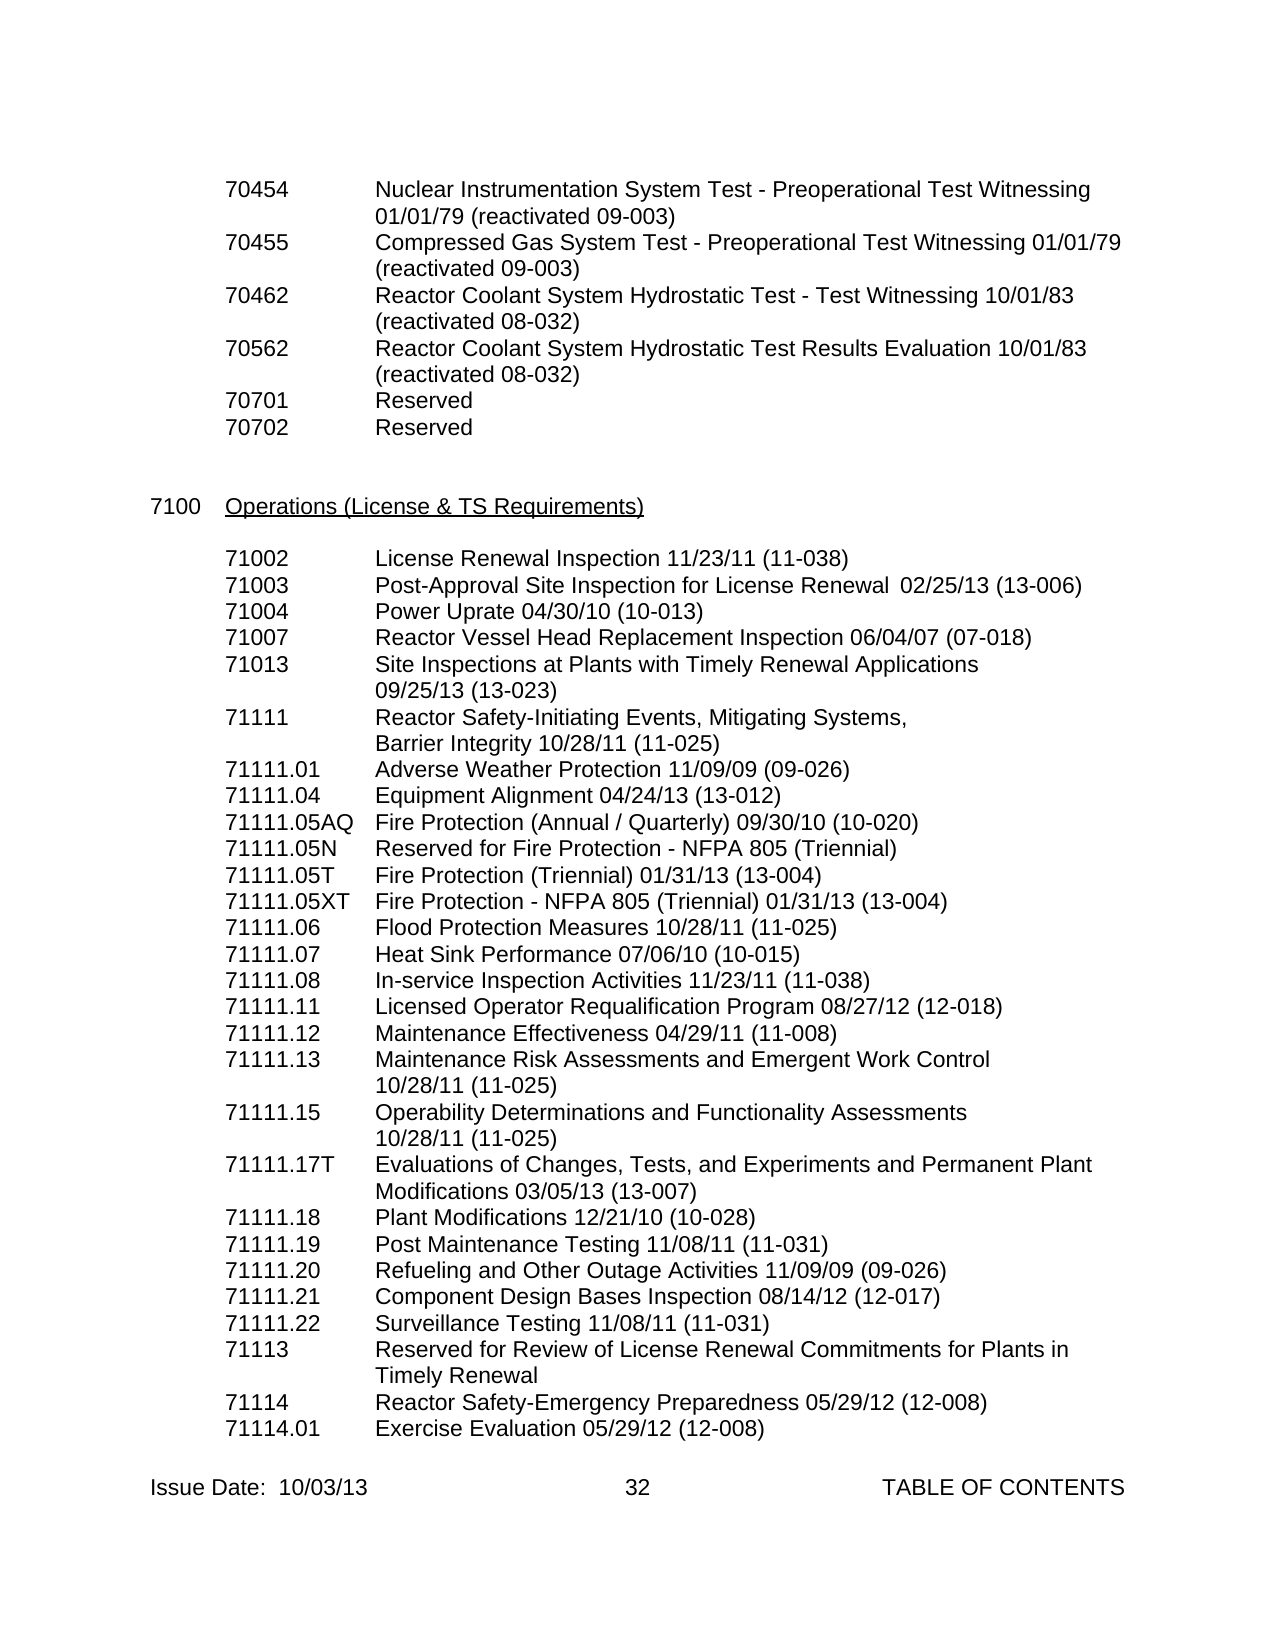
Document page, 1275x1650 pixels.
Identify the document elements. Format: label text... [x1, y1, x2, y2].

text 71111.17T Evaluations of Changes, Tests, and Experiments and Permanent Plant Modifications 03/05/13 (13-007) [150, 1151, 1125, 1204]
text Barrier Integrity 10/28/11 (11-025) [150, 730, 1125, 756]
text 70701 Reserved [150, 387, 1125, 413]
text 09/25/13 (13-023) [225, 677, 1125, 703]
text 71111.13 Maintenance Risk Assessments and Emergent Work Control [150, 1046, 1125, 1072]
text 70462 Reactor Coolant System Hydrostatic Test - Test Witnessing 10/01/83 (reactivated 08-032) [150, 282, 1125, 334]
text 71004 Power Uprate 04/30/10 (10-013) [150, 598, 1125, 624]
text 71007 Reactor Vessel Head Replacement Inspection 06/04/07 (07-018) [150, 624, 1125, 651]
text 70454 Nuclear Instrumentation System Test - Preoperational Test Witnessing 01/01/79 (reactivated 09-003) [150, 176, 1125, 229]
text 71111.22 Surveillance Testing 11/08/11 (11-031) [150, 1309, 1125, 1336]
text 71111.08 In-service Inspection Activities 11/23/11 (11-038) [225, 967, 1125, 993]
text 71111.18 Plant Modifications 12/21/10 (10-028) [150, 1204, 1125, 1231]
text 7100 Operations (License & TS Requirements) [150, 493, 1125, 519]
text 71111.21 Component Design Bases Inspection 08/14/12 (12-017) [225, 1283, 1125, 1309]
text 71111.05N Reserved for Fire Protection - NFPA 805 (Triennial) [150, 835, 1125, 862]
text 71111.12 Maintenance Effectiveness 04/29/11 (11-008) [225, 1020, 1125, 1046]
text 71013 Site Inspections at Plants with Timely Renewal Applications [225, 651, 1125, 677]
text 71111.07 Heat Sink Performance 07/06/10 (10-015) [150, 941, 1125, 967]
text 71113 Reserved for Review of License Renewal Commitments for Plants in Timely Renewal [225, 1336, 1125, 1389]
text 70562 Reactor Coolant System Hydrostatic Test Results Evaluation 10/01/83 (reactivated 08-032) [150, 334, 1125, 387]
text 71111.05AQ Fire Protection (Annual / Quarterly) 09/30/10 (10-020) [150, 809, 1125, 835]
text 71111.05T Fire Protection (Triennial) 01/31/13 (13-004) [150, 862, 1125, 888]
text 71114 Reactor Safety-Emergency Preparedness 05/29/12 (12-008) [150, 1389, 1125, 1415]
text 71111.04 Equipment Alignment 04/24/13 (13-012) [150, 782, 1125, 809]
text 70702 Reserved [150, 413, 1125, 440]
text 71111.01 Adverse Weather Protection 11/09/09 (09-026) [225, 756, 1125, 782]
text 71114.01 Exercise Evaluation 05/29/12 (12-008) [150, 1415, 1125, 1441]
text 71111.06 Flood Protection Measures 10/28/11 (11-025) [150, 914, 1125, 941]
text 71111.11 Licensed Operator Requalification Program 08/27/12 (12-018) [150, 993, 1125, 1020]
text 71111.05XT Fire Protection - NFPA 805 (Triennial) 01/31/13 (13-004) [150, 888, 1125, 914]
text 71111.20 Refueling and Other Outage Activities 11/09/09 (09-026) [225, 1257, 1125, 1283]
text 71111 Reactor Safety-Initiating Events, Mitigating Systems, [150, 703, 1125, 730]
text 71003 Post-Approval Site Inspection for License Renewal 02/25/13 (13-006) [150, 572, 1125, 598]
text 10/28/11 (11-025) [150, 1125, 1125, 1151]
text 71111.15 Operability Determinations and Functionality Assessments [150, 1099, 1125, 1125]
text 10/28/11 (11-025) [150, 1072, 1125, 1099]
text 71002 License Renewal Inspection 11/23/11 (11-038) [150, 545, 1125, 572]
text 71111.19 Post Maintenance Testing 11/08/11 (11-031) [150, 1231, 1125, 1257]
text 70455 Compressed Gas System Test - Preoperational Test Witnessing 01/01/79 (reactivated 09-003) [150, 229, 1125, 282]
